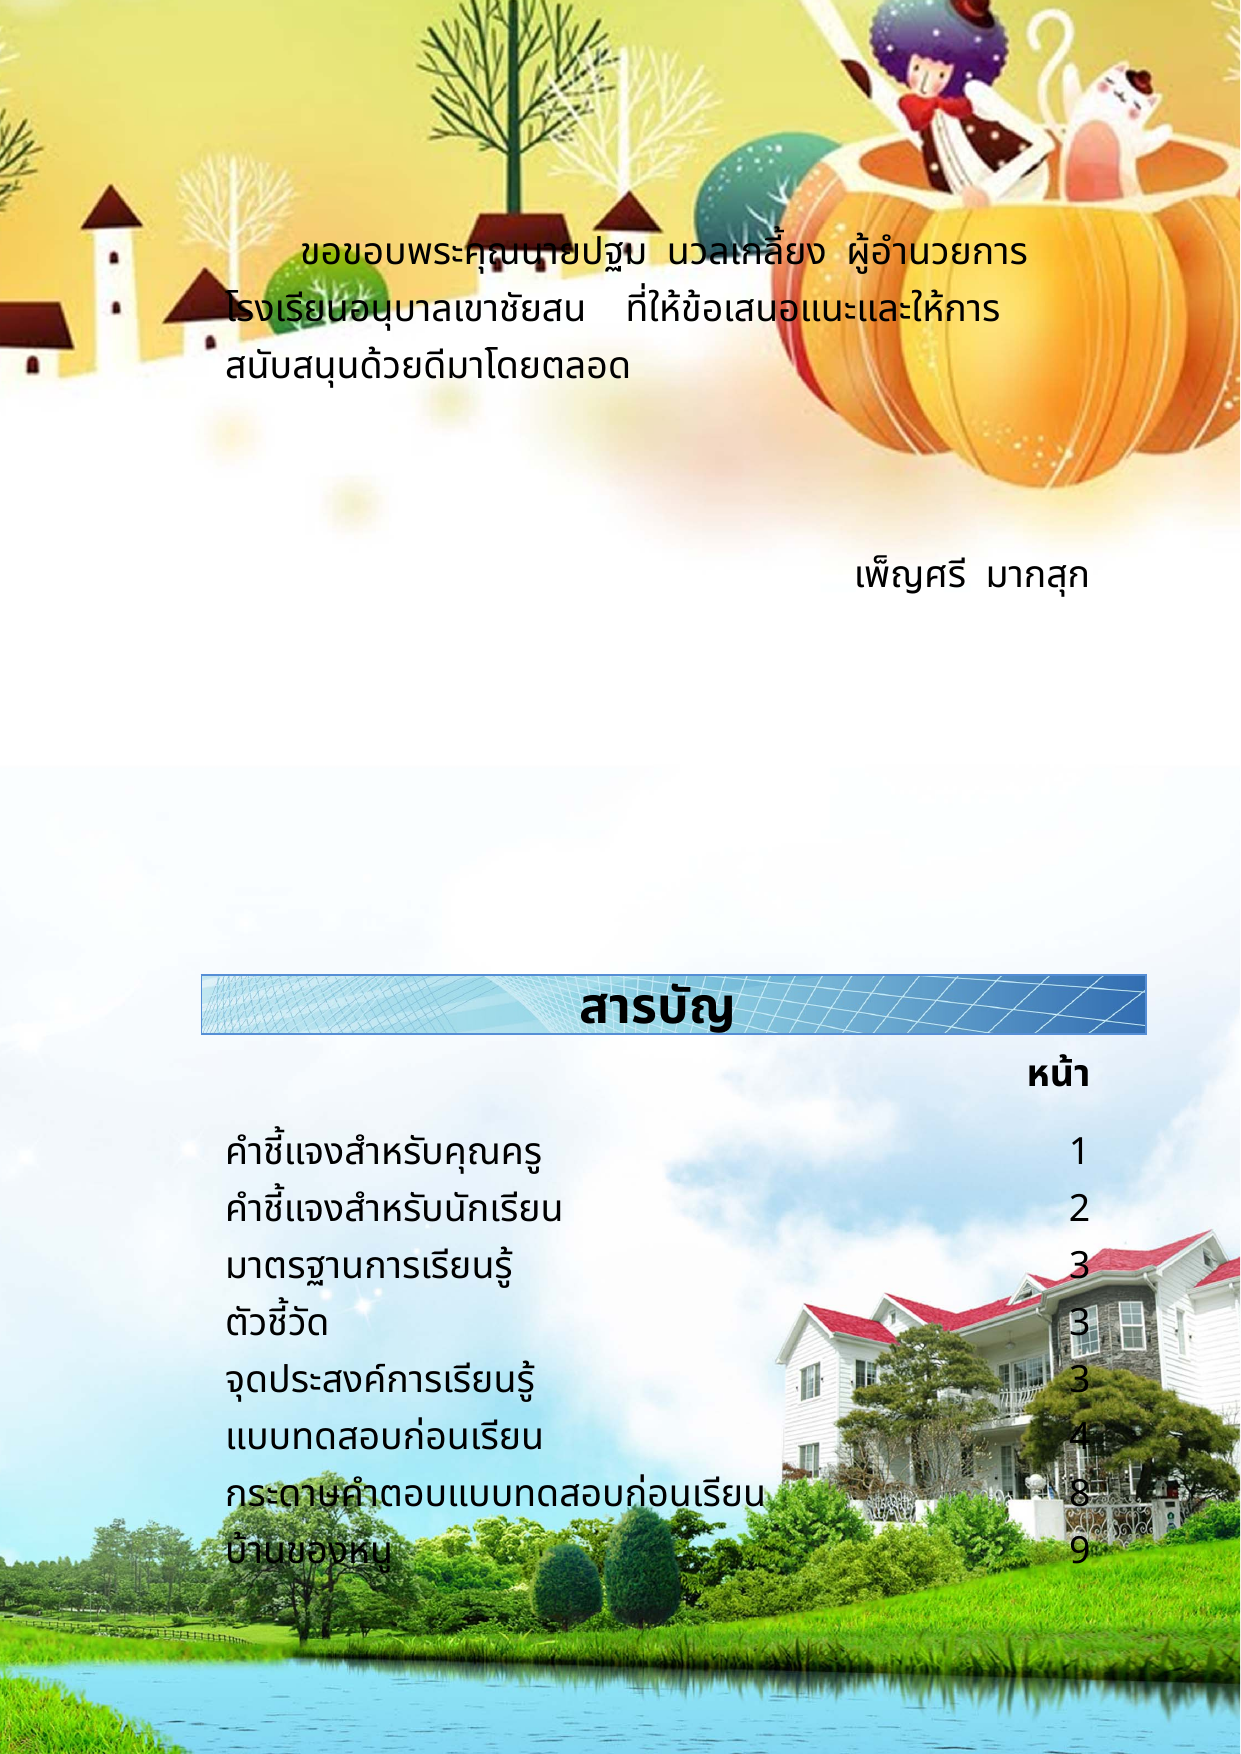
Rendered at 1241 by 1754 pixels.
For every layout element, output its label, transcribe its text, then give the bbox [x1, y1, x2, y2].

text ตัวชี้วัด 3 [225, 1296, 1090, 1352]
text สารบัญ [225, 971, 1090, 1046]
text ขอขอบพระคุณนายปฐม นวลเกลี้ยง ผู้อำนวยการโรงเรียนอนุบาลเขาชัยสน ที่ให้ข้อเสนอแนะและให้การสนับสนุนด้วยดีมาโดยตลอด [225, 225, 1090, 395]
text บ้านของหนู 9 [225, 1523, 1090, 1580]
text จุดประสงค์การเรียนรู้ 3 [225, 1352, 1090, 1409]
text มาตรฐานการเรียนรู้ 3 [225, 1238, 1090, 1296]
picture [0, 0, 1241, 1754]
text กระดาษคำตอบแบบทดสอบก่อนเรียน 8 [225, 1466, 1090, 1523]
text คำชี้แจงสำหรับคุณครู 1 [225, 1124, 1090, 1182]
text แบบทดสอบก่อนเรียน 4 [225, 1409, 1090, 1466]
text เพ็ญศรี มากสุก [225, 548, 1090, 605]
text คำชี้แจงสำหรับนักเรียน 2 [225, 1182, 1090, 1238]
text หน้า [225, 1046, 1090, 1103]
